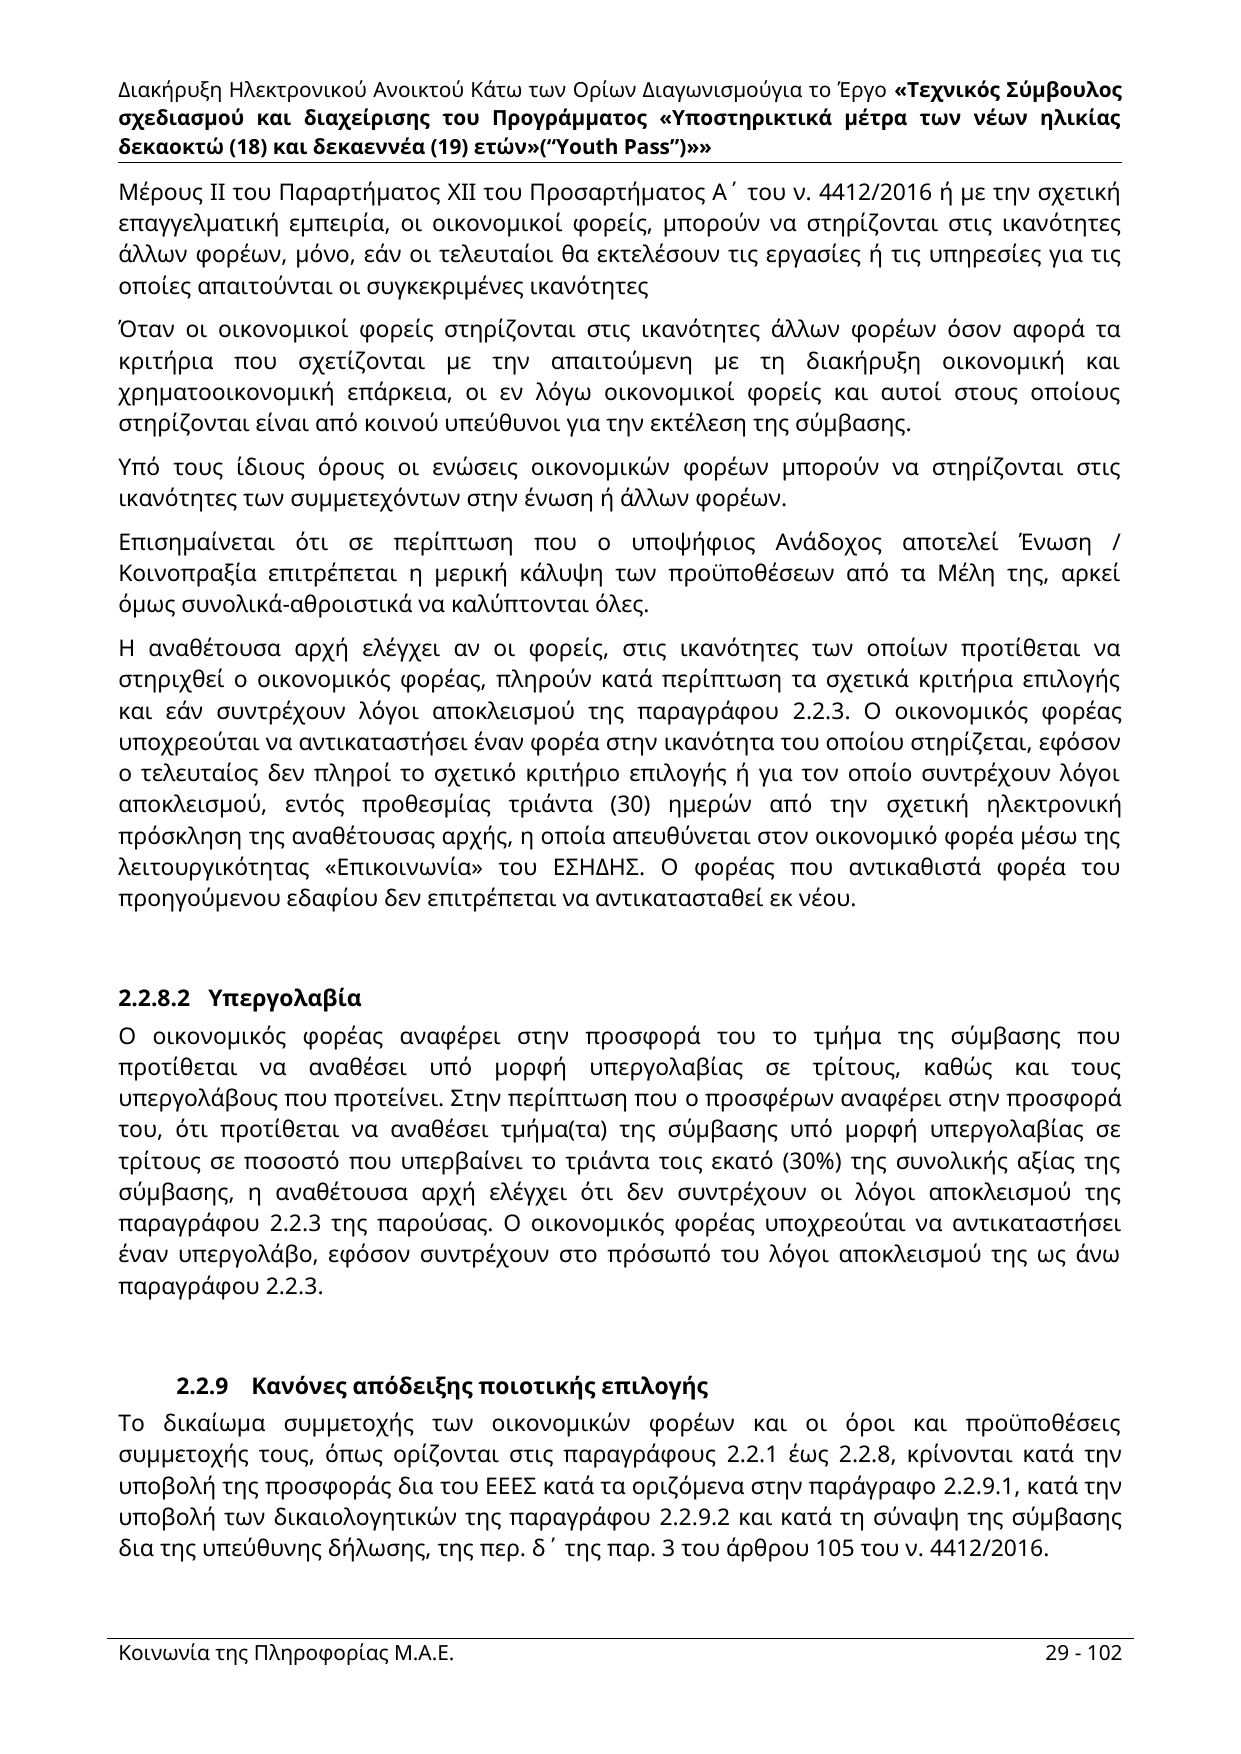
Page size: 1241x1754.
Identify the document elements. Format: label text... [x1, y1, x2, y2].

text Επισημαίνεται ότι σε περίπτωση που ο υποψήφιος Ανάδοχος αποτελεί Ένωση / Κοινοπραξία επιτρέπεται η μερική κάλυψη των προϋποθέσεων από τα Μέλη της, αρκεί όμως συνολικά-αθροιστικά να καλύπτονται όλες. [118, 526, 1122, 620]
text Η αναθέτουσα αρχή ελέγχει αν οι φoρείς, στις ικανότητες των οποίων προτίθεται να στηριχθεί ο οικονομικός φορέας, πληρούν κατά περίπτωση τα σχετικά κριτήρια επιλογής και εάν συντρέχουν λόγοι αποκλεισμού της παραγράφου 2.2.3. Ο οικονομικός φορέας υποχρεούται να αντικαταστήσει έναν φορέα στην ικανότητα του οποίου στηρίζεται, εφόσον ο τελευταίος δεν πληροί το σχετικό κριτήριο επιλογής ή για τον οποίο συντρέχουν λόγοι αποκλεισμού, εντός προθεσμίας τριάντα (30) ημερών από την σχετική ηλεκτρονική πρόσκληση της αναθέτουσας αρχής, η οποία απευθύνεται στον οικονομικό φορέα μέσω της λειτουργικότητας «Επικοινωνία» του ΕΣΗΔΗΣ. Ο φορέας που αντικαθιστά φορέα του προηγούμενου εδαφίου δεν επιτρέπεται να αντικατασταθεί εκ νέου. [118, 632, 1122, 913]
subtitle Υπεργολαβία [118, 982, 1122, 1013]
text Όταν οι οικονομικοί φορείς στηρίζονται στις ικανότητες άλλων φορέων όσον αφορά τα κριτήρια που σχετίζονται με την απαιτούμενη με τη διακήρυξη οικονομική και χρηματοοικονομική επάρκεια, οι εν λόγω οικονομικοί φορείς και αυτοί στους οποίους στηρίζονται είναι από κοινού υπεύθυνοι για την εκτέλεση της σύμβασης. [118, 313, 1122, 438]
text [118, 176, 1122, 301]
text Ο οικονομικός φορέας αναφέρει στην προσφορά του το τμήμα της σύμβασης που προτίθεται να αναθέσει υπό μορφή υπεργολαβίας σε τρίτους, καθώς και τους υπεργολάβους που προτείνει. Στην περίπτωση που o προσφέρων αναφέρει στην προσφορά του, ότι προτίθεται να αναθέσει τμήμα(τα) της σύμβασης υπό μορφή υπεργολαβίας σε τρίτους σε ποσοστό που υπερβαίνει το τριάντα τοις εκατό (30%) της συνολικής αξίας της σύμβασης, η αναθέτουσα αρχή ελέγχει ότι δεν συντρέχουν οι λόγοι αποκλεισμού της παραγράφου 2.2.3 της παρούσας. Ο οικονομικός φορέας υποχρεούται να αντικαταστήσει έναν υπεργολάβο, εφόσον συντρέχουν στο πρόσωπό του λόγοι αποκλεισμού της ως άνω παραγράφου 2.2.3. [118, 1020, 1122, 1301]
subtitle Κανόνες απόδειξης ποιοτικής επιλογής [176, 1370, 1122, 1401]
text Το δικαίωμα συμμετοχής των οικονομικών φορέων και οι όροι και προϋποθέσεις συμμετοχής τους, όπως ορίζονται στις παραγράφους 2.2.1 έως 2.2.8, κρίνονται κατά την υποβολή της προσφοράς δια του ΕΕΕΣ κατά τα οριζόμενα στην παράγραφο 2.2.9.1, κατά την υποβολή των δικαιολογητικών της παραγράφου 2.2.9.2 και κατά τη σύναψη της σύμβασης δια της υπεύθυνης δήλωσης, της περ. δ΄ της παρ. 3 του άρθρου 105 του ν. 4412/2016. [118, 1407, 1122, 1563]
text Υπό τους ίδιους όρους οι ενώσεις οικονομικών φορέων μπορούν να στηρίζονται στις ικανότητες των συμμετεχόντων στην ένωση ή άλλων φορέων. [118, 451, 1122, 513]
